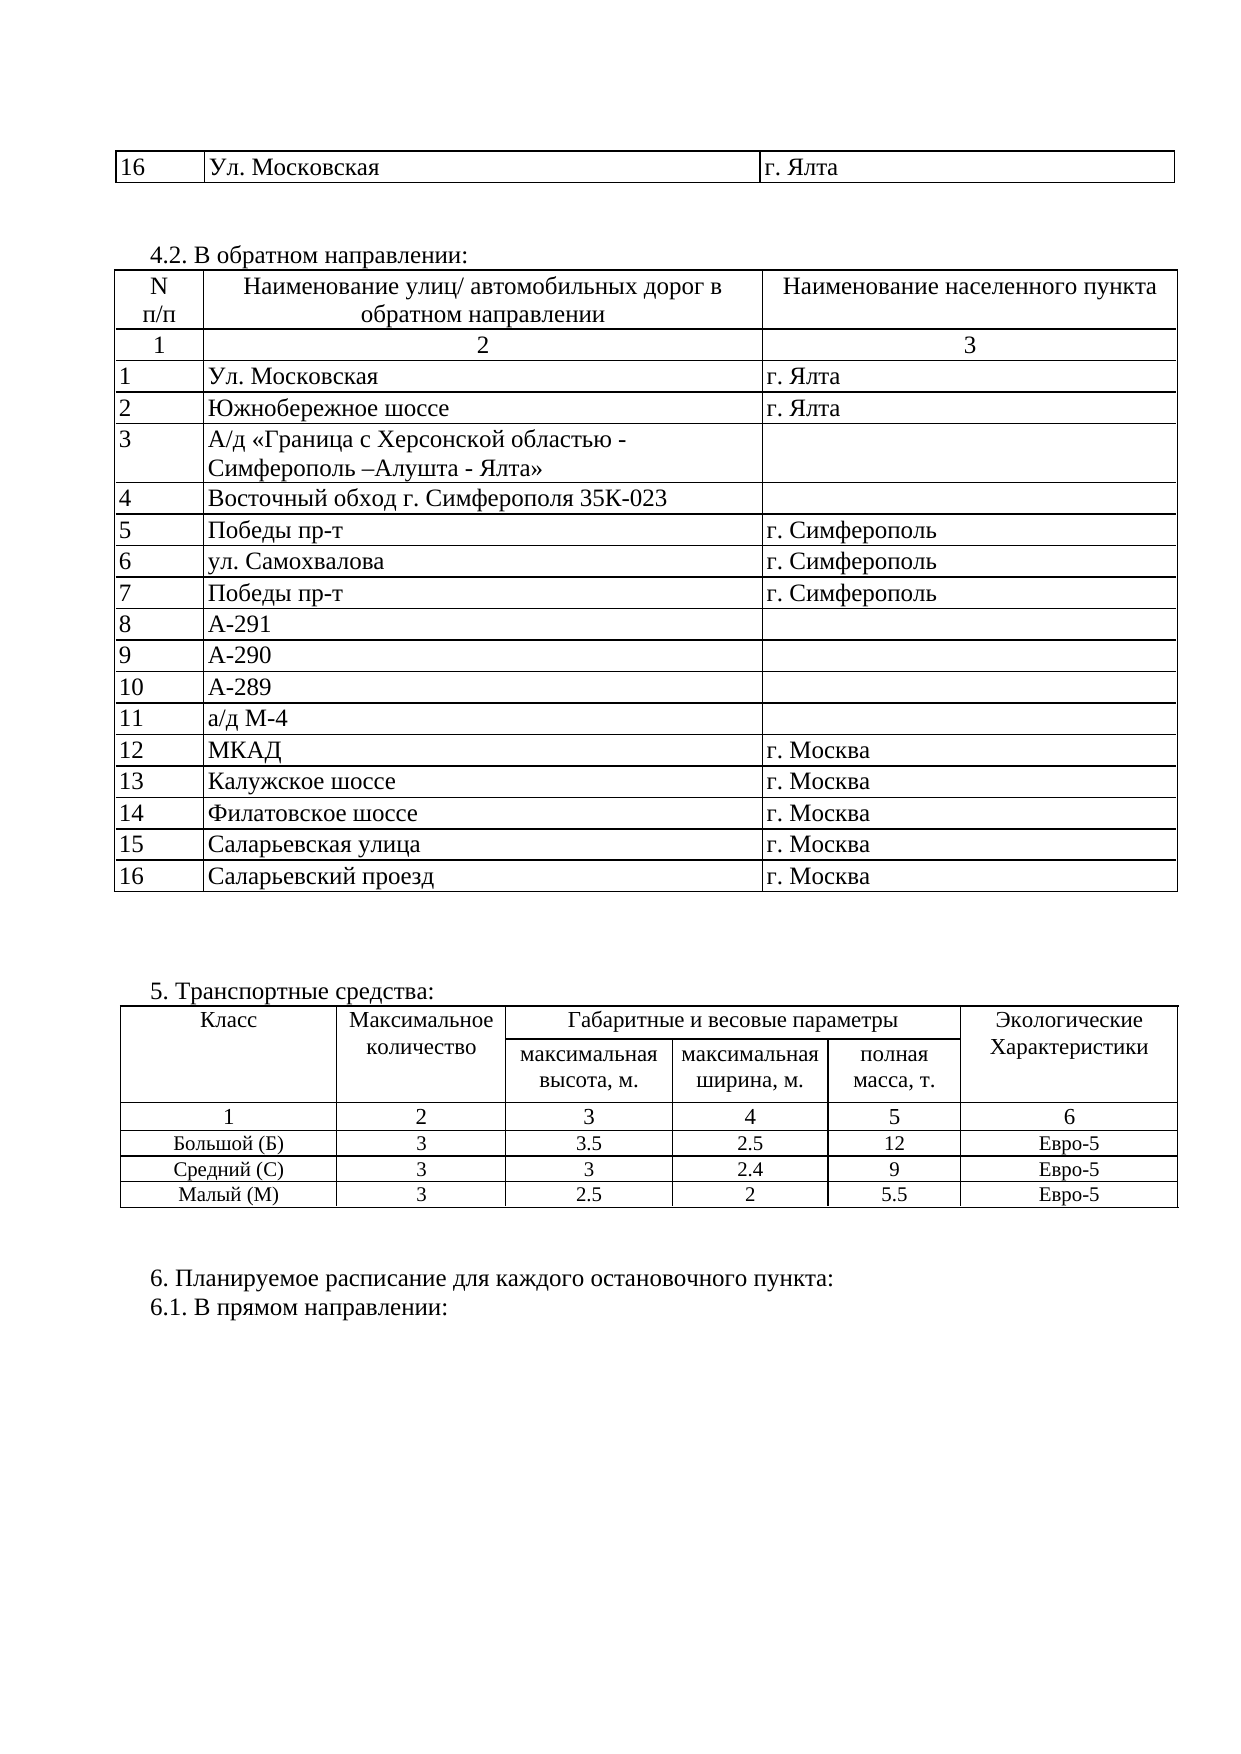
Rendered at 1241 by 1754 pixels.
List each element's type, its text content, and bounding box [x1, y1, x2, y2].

table_cell 2.5 [673, 1131, 827, 1155]
table_header Наименование населенного пункта [763, 271, 1177, 328]
text 5. Транспортные средства: [150, 976, 1090, 1005]
table_cell 12 [829, 1131, 960, 1155]
table_cell 1 [115, 329, 203, 360]
table_cell г. Москва [763, 828, 1177, 859]
table_cell 2 [673, 1182, 827, 1206]
table_cell максимальная ширина, м. [673, 1040, 827, 1102]
table_cell 6 [961, 1103, 1177, 1129]
table_cell 6 [115, 546, 203, 576]
table_cell 2 [337, 1103, 505, 1129]
table_cell Евро-5 [961, 1157, 1177, 1181]
table_cell 4 [115, 483, 203, 513]
table_cell 15 [115, 829, 203, 859]
table_header Экологические Характеристики [961, 1007, 1177, 1102]
table_header Класс [121, 1007, 336, 1102]
text 6.1. В прямом направлении: [150, 1292, 1090, 1321]
table_cell максимальная высота, м. [506, 1040, 672, 1102]
table_cell Победы пр-т [204, 515, 762, 545]
table_cell 3 [337, 1131, 505, 1155]
table_cell 16 [117, 152, 204, 181]
table_cell Большой (Б) [121, 1131, 336, 1155]
table_cell 1 [121, 1103, 336, 1129]
table_cell Ул. Московская [204, 361, 762, 391]
table_cell Малый (М) [121, 1182, 336, 1206]
table_cell Южнобережное шоссе [204, 393, 762, 423]
table_cell Саларьевская улица [204, 830, 762, 859]
table_cell [763, 702, 1177, 733]
table_cell 5.5 [829, 1182, 960, 1206]
table_cell г. Ялта [761, 152, 1174, 181]
table_cell 9 [115, 640, 203, 671]
table_cell 3 [506, 1103, 672, 1129]
table_cell 4 [673, 1103, 827, 1129]
table_cell Калужское шоссе [204, 767, 762, 796]
table_cell г. Симферополь [763, 513, 1177, 545]
table_cell А-289 [204, 672, 762, 702]
table_cell г. Симферополь [763, 576, 1177, 608]
table_cell [763, 423, 1177, 482]
table_cell Ул. Московская [205, 152, 759, 181]
table_cell А-291 [204, 609, 762, 639]
table_cell 14 [115, 798, 203, 828]
table_cell 10 [115, 672, 203, 702]
table_cell г. Ялта [763, 391, 1177, 423]
table_cell Евро-5 [961, 1182, 1177, 1206]
table_cell А/д «Граница с Херсонской областью - Симферополь –Алушта - Ялта» [204, 424, 762, 482]
table_cell полная масса, т. [829, 1040, 960, 1102]
table_cell г. Москва [763, 796, 1177, 828]
table_cell 13 [115, 766, 203, 796]
table_header Наименование улиц/ автомобильных дорог в обратном направлении [204, 271, 762, 328]
table_cell Филатовское шоссе [204, 798, 762, 828]
table_cell 1 [115, 361, 203, 391]
table_cell [763, 639, 1177, 671]
table_cell ул. Самохвалова [204, 546, 762, 576]
table_cell МКАД [204, 735, 762, 765]
table_cell 3.5 [506, 1131, 672, 1155]
text 6. Планируемое расписание для каждого остановочного пункта: [150, 1263, 1090, 1292]
table_cell 5 [115, 514, 203, 545]
table_cell Победы пр-т [204, 578, 762, 608]
table_cell 8 [115, 609, 203, 639]
table_header Максимальное количество [337, 1007, 505, 1102]
table_cell г. Москва [763, 734, 1177, 765]
table_cell а/д М-4 [204, 704, 762, 733]
table_cell 11 [115, 703, 203, 733]
table_cell 3 [115, 424, 203, 482]
table_cell г. Москва [763, 859, 1177, 891]
table_header N п/п [115, 271, 203, 328]
table_cell 3 [763, 328, 1177, 360]
table_cell 16 [115, 860, 203, 891]
table_cell А-290 [204, 641, 762, 671]
table_cell г. Симферополь [763, 545, 1177, 576]
table_cell 3 [337, 1157, 505, 1181]
table_cell [763, 671, 1177, 702]
table_cell Саларьевский проезд [204, 861, 762, 891]
table_cell 12 [115, 735, 203, 765]
table_cell 2 [115, 392, 203, 423]
table_cell 9 [829, 1157, 960, 1181]
text 4.2. В обратном направлении: [150, 241, 1090, 269]
table_cell [763, 482, 1177, 513]
table_cell Средний (С) [121, 1157, 336, 1181]
table_cell Евро-5 [961, 1131, 1177, 1155]
table_header Габаритные и весовые параметры [506, 1007, 960, 1038]
table_cell г. Москва [763, 765, 1177, 796]
table_cell Восточный обход г. Симферополя 35К-023 [204, 483, 762, 513]
table_cell 2.5 [506, 1182, 672, 1206]
table_cell 7 [115, 577, 203, 608]
table_cell [763, 608, 1177, 639]
table_cell 3 [337, 1182, 505, 1206]
table_cell г. Ялта [763, 360, 1177, 391]
table_cell 5 [829, 1103, 960, 1129]
table_cell 2.4 [673, 1157, 827, 1181]
table_cell 3 [506, 1157, 672, 1181]
table_cell 2 [204, 330, 762, 360]
